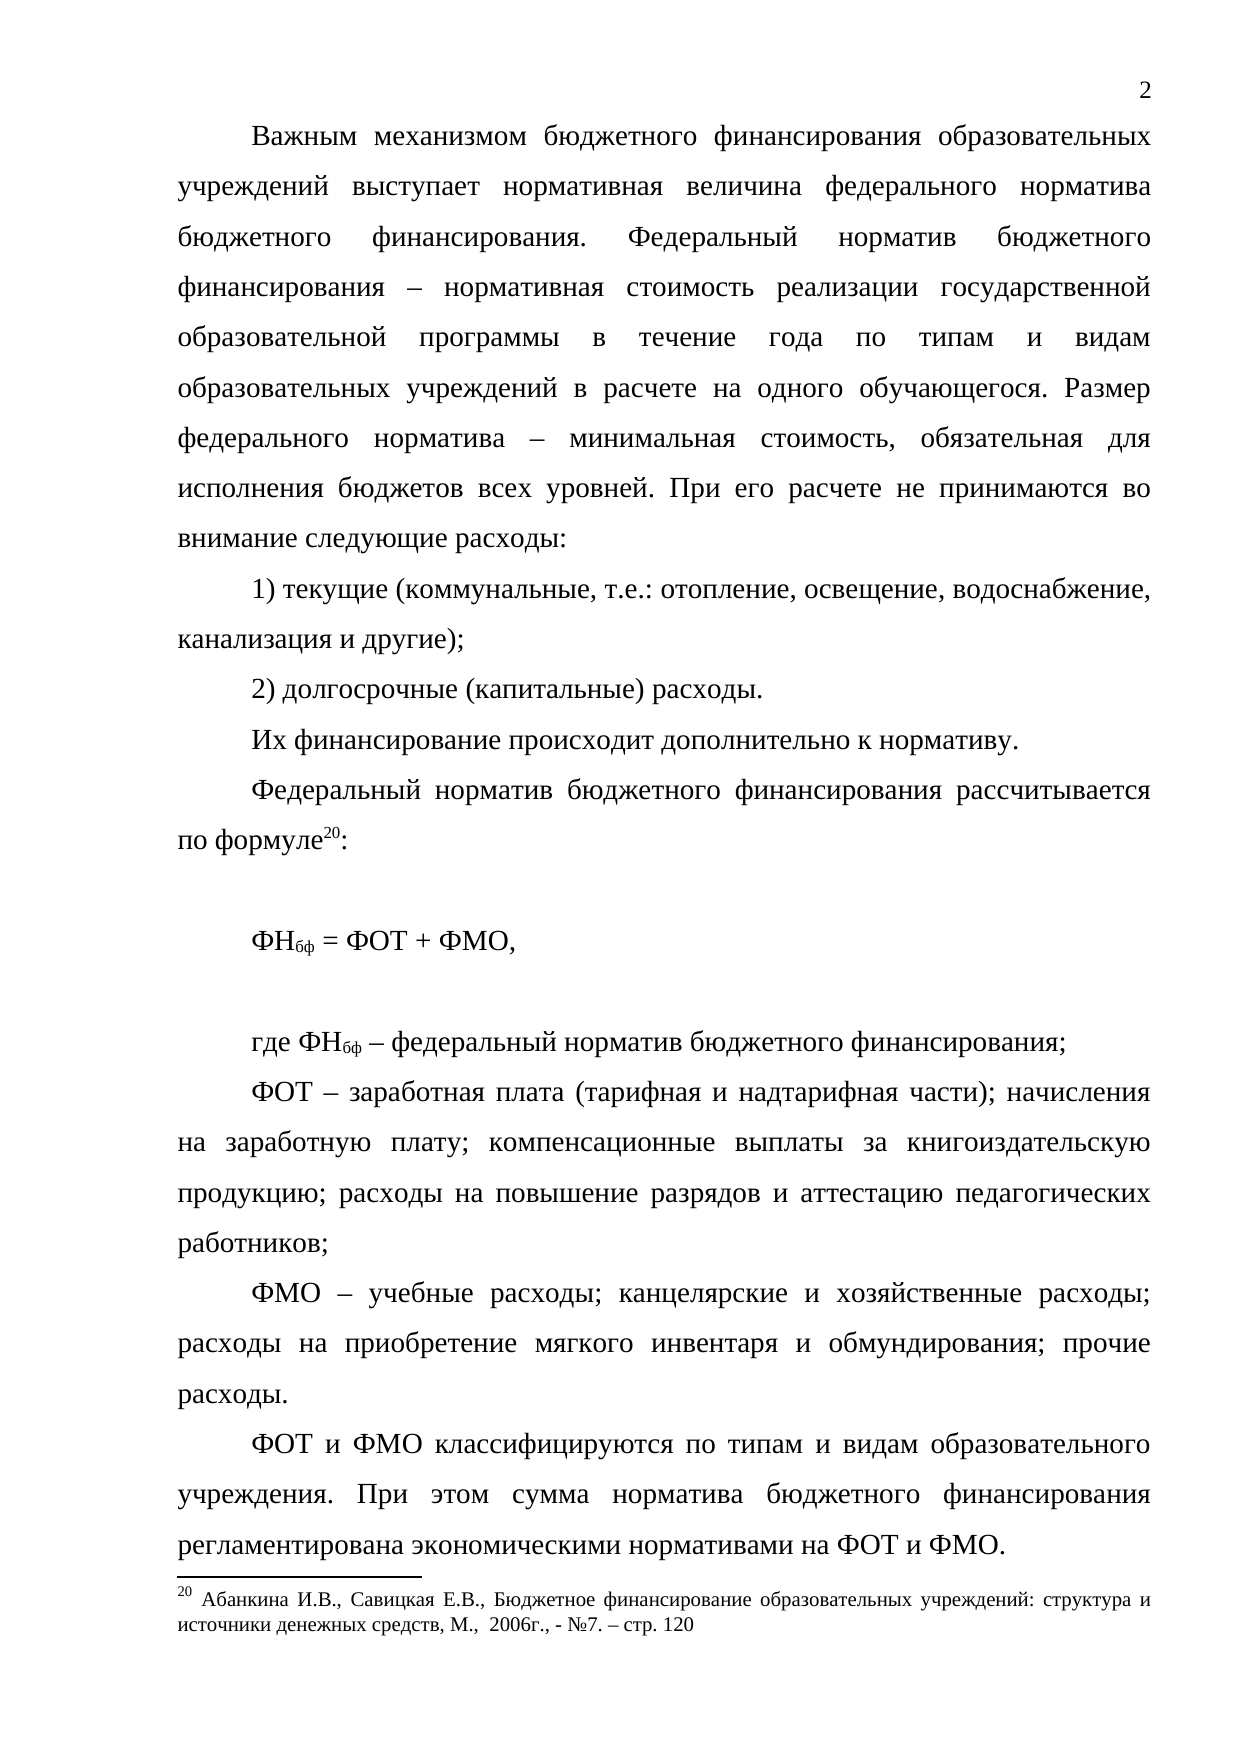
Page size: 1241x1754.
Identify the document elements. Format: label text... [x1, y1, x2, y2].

text ФНбф = ФОТ + ФМО, [177, 923, 1152, 957]
text Федеральный норматив бюджетного финансирования рассчитывается по формуле: [177, 772, 1152, 856]
text ФМО – учебные расходы; канцелярские и хозяйственные расходы; расходы на приобретение мягкого инвентаря и обмундирования; прочие расходы. [177, 1275, 1152, 1409]
text 1) текущие (коммунальные, т.е.: отопление, освещение, водоснабжение, канализация и другие); [177, 571, 1152, 655]
text Важным механизмом бюджетного финансирования образовательных учреждений выступает нормативная величина федерального норматива бюджетного финансирования. Федеральный норматив бюджетного финансирования – нормативная стоимость реализации государственной образовательной программы в течение года по типам и видам образовательных учреждений в расчете на одного обучающегося. Размер федерального норматива – минимальная стоимость, обязательная для исполнения бюджетов всех уровней. При его расчете не принимаются во внимание следующие расходы: [177, 118, 1152, 554]
text Их финансирование происходит дополнительно к нормативу. [177, 722, 1152, 755]
text ФОТ – заработная плата (тарифная и надтарифная части); начисления на заработную плату; компенсационные выплаты за книгоиздательскую продукцию; расходы на повышение разрядов и аттестацию педагогических работников; [177, 1074, 1152, 1258]
text ФОТ и ФМО классифицируются по типам и видам образовательного учреждения. При этом сумма норматива бюджетного финансирования регламентирована экономическими нормативами на ФОТ и ФМО. [177, 1426, 1152, 1560]
text где ФНбф – федеральный норматив бюджетного финансирования; [177, 1024, 1152, 1057]
text 2) долгосрочные (капитальные) расходы. [177, 672, 1152, 705]
